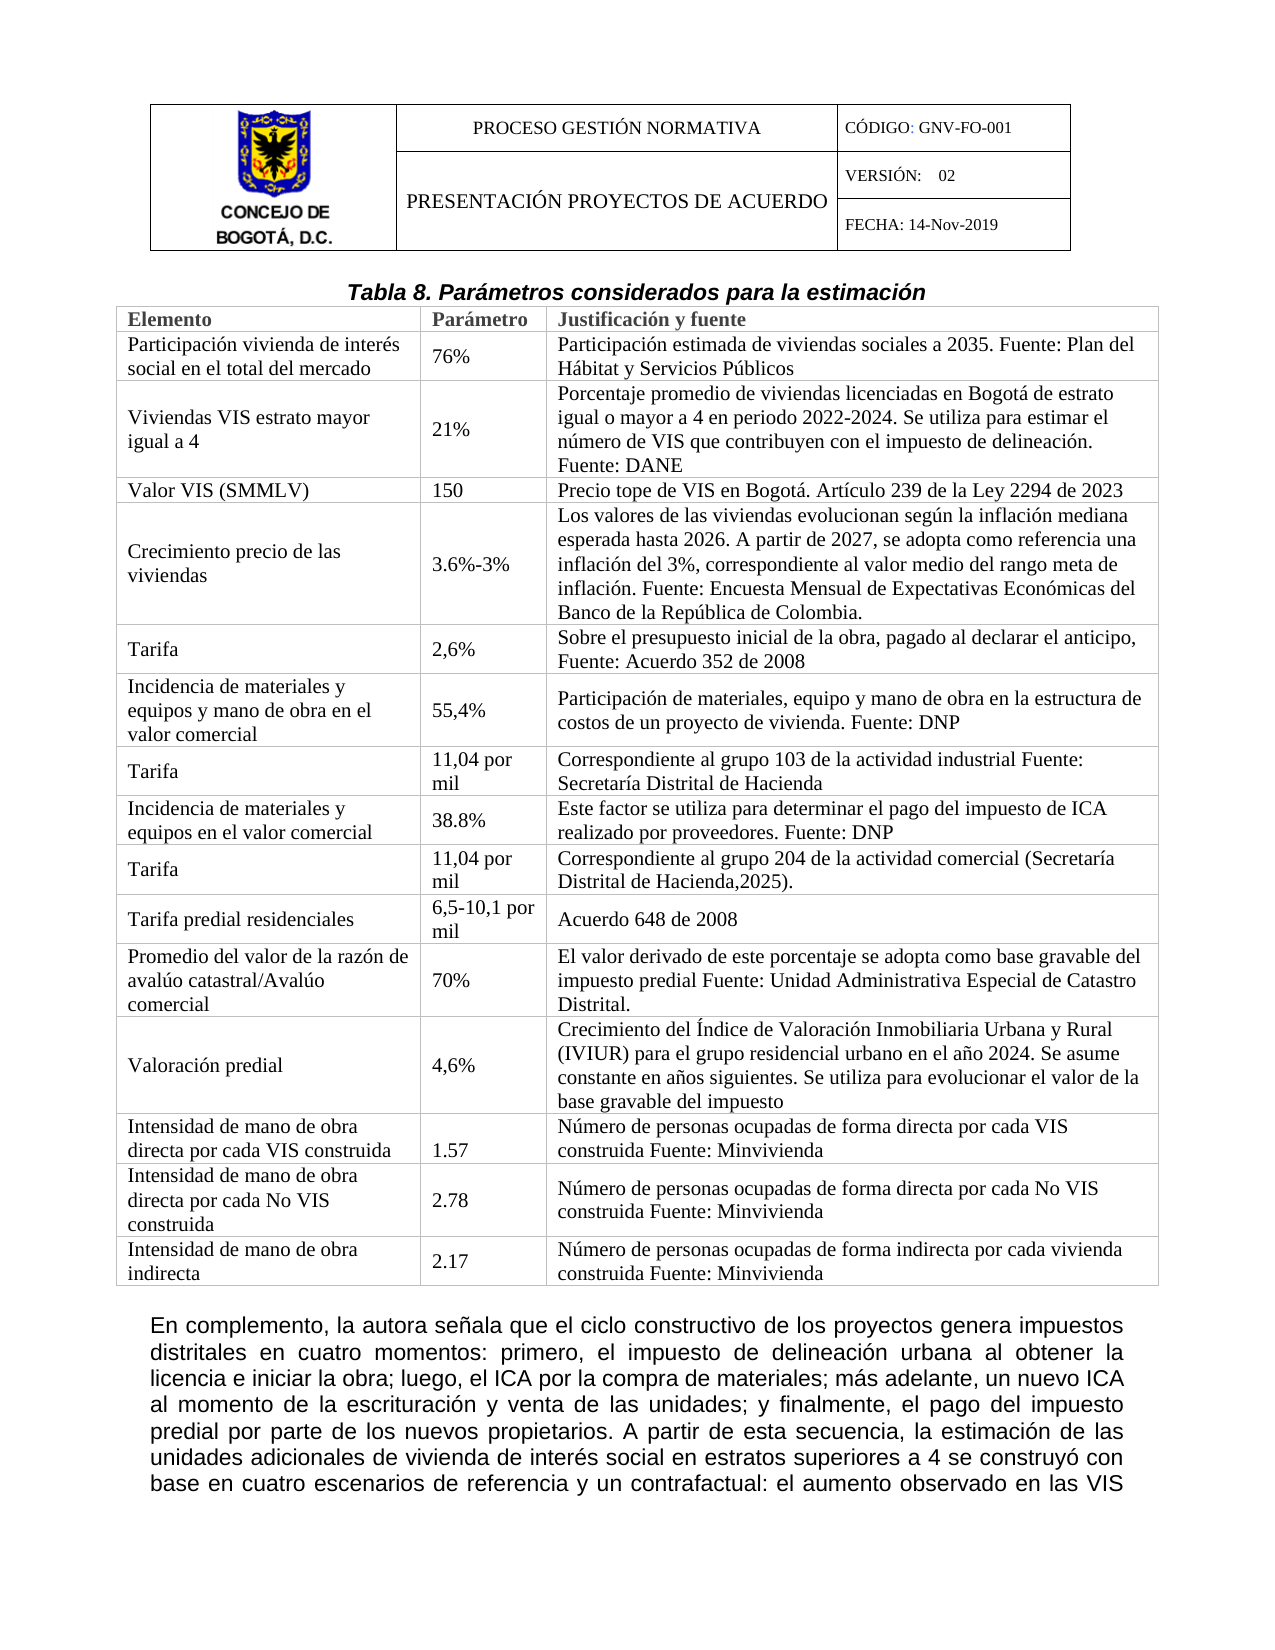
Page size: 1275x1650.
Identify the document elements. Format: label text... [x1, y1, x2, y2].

table_cell Intensidad de mano de obra indirecta [117, 1237, 420, 1285]
table_cell 11,04 por mil [421, 845, 546, 893]
table_cell 2.78 [421, 1164, 546, 1236]
table_cell 76% [421, 332, 546, 380]
table_cell Incidencia de materiales y equipos en el valor comercial [117, 796, 420, 844]
text Tabla 8. Parámetros considerados para la estimación [150, 279, 1125, 306]
table_cell Correspondiente al grupo 204 de la actividad comercial (Secretaría Distrital de Hacienda,2025). [547, 845, 1158, 893]
table_header Elemento [117, 307, 420, 331]
table_cell 1.57 [421, 1114, 546, 1162]
table_cell Los valores de las viviendas evolucionan según la inflación mediana esperada hasta 2026. A partir de 2027, se adopta como referencia una inflación del 3%, correspondiente al valor medio del rango meta de inflación. Fuente: Encuesta Mensual de Expectativas Económicas del Banco de la República de Colombia. [547, 503, 1158, 624]
table_cell Intensidad de mano de obra directa por cada No VIS construida [117, 1164, 420, 1236]
table_cell Número de personas ocupadas de forma indirecta por cada vivienda construida Fuente: Minvivienda [547, 1237, 1158, 1285]
table_cell Valor VIS (SMMLV) [117, 478, 420, 502]
table_cell Crecimiento del Índice de Valoración Inmobiliaria Urbana y Rural (IVIUR) para el grupo residencial urbano en el año 2024. Se asume constante en años siguientes. Se utiliza para evolucionar el valor de la base gravable del impuesto [547, 1017, 1158, 1113]
table_cell Este factor se utiliza para determinar el pago del impuesto de ICA realizado por proveedores. Fuente: DNP [547, 796, 1158, 844]
table_cell Tarifa predial residenciales [117, 895, 420, 943]
table_cell Sobre el presupuesto inicial de la obra, pagado al declarar el anticipo, Fuente: Acuerdo 352 de 2008 [547, 625, 1158, 673]
table_cell Correspondiente al grupo 103 de la actividad industrial Fuente: Secretaría Distrital de Hacienda [547, 747, 1158, 795]
table_cell Viviendas VIS estrato mayor igual a 4 [117, 381, 420, 477]
table_cell Acuerdo 648 de 2008 [547, 895, 1158, 943]
table_cell Promedio del valor de la razón de avalúo catastral/Avalúo comercial [117, 944, 420, 1016]
table_cell Tarifa [117, 625, 420, 673]
table_cell Participación vivienda de interés social en el total del mercado [117, 332, 420, 380]
table_cell 150 [421, 478, 546, 502]
table_cell 11,04 por mil [421, 747, 546, 795]
table_cell 6,5-10,1 por mil [421, 895, 546, 943]
table_cell El valor derivado de este porcentaje se adopta como base gravable del impuesto predial Fuente: Unidad Administrativa Especial de Catastro Distrital. [547, 944, 1158, 1016]
table_cell Número de personas ocupadas de forma directa por cada No VIS construida Fuente: Minvivienda [547, 1164, 1158, 1236]
table_cell 3.6%-3% [421, 503, 546, 624]
table_cell Tarifa [117, 747, 420, 795]
table_cell Participación estimada de viviendas sociales a 2035. Fuente: Plan del Hábitat y Servicios Públicos [547, 332, 1158, 380]
table_cell Porcentaje promedio de viviendas licenciadas en Bogotá de estrato igual o mayor a 4 en periodo 2022-2024. Se utiliza para estimar el número de VIS que contribuyen con el impuesto de delineación. Fuente: DANE [547, 381, 1158, 477]
table_cell 2,6% [421, 625, 546, 673]
table_cell 2.17 [421, 1237, 546, 1285]
table_cell Participación de materiales, equipo y mano de obra en la estructura de costos de un proyecto de vivienda. Fuente: DNP [547, 674, 1158, 746]
picture [212, 104, 335, 250]
table_cell Número de personas ocupadas de forma directa por cada VIS construida Fuente: Minvivienda [547, 1114, 1158, 1162]
table_cell Crecimiento precio de las viviendas [117, 503, 420, 624]
table_cell 4,6% [421, 1017, 546, 1113]
table_cell Intensidad de mano de obra directa por cada VIS construida [117, 1114, 420, 1162]
table_cell Precio tope de VIS en Bogotá. Artículo 239 de la Ley 2294 de 2023 [547, 478, 1158, 502]
table_cell 70% [421, 944, 546, 1016]
table_header Parámetro [421, 307, 546, 331]
table_cell Valoración predial [117, 1017, 420, 1113]
table_cell 38.8% [421, 796, 546, 844]
table_cell 21% [421, 381, 546, 477]
table_cell Incidencia de materiales y equipos y mano de obra en el valor comercial [117, 674, 420, 746]
table_cell Tarifa [117, 845, 420, 893]
table_cell 55,4% [421, 674, 546, 746]
table_header Justificación y fuente [547, 307, 1158, 331]
